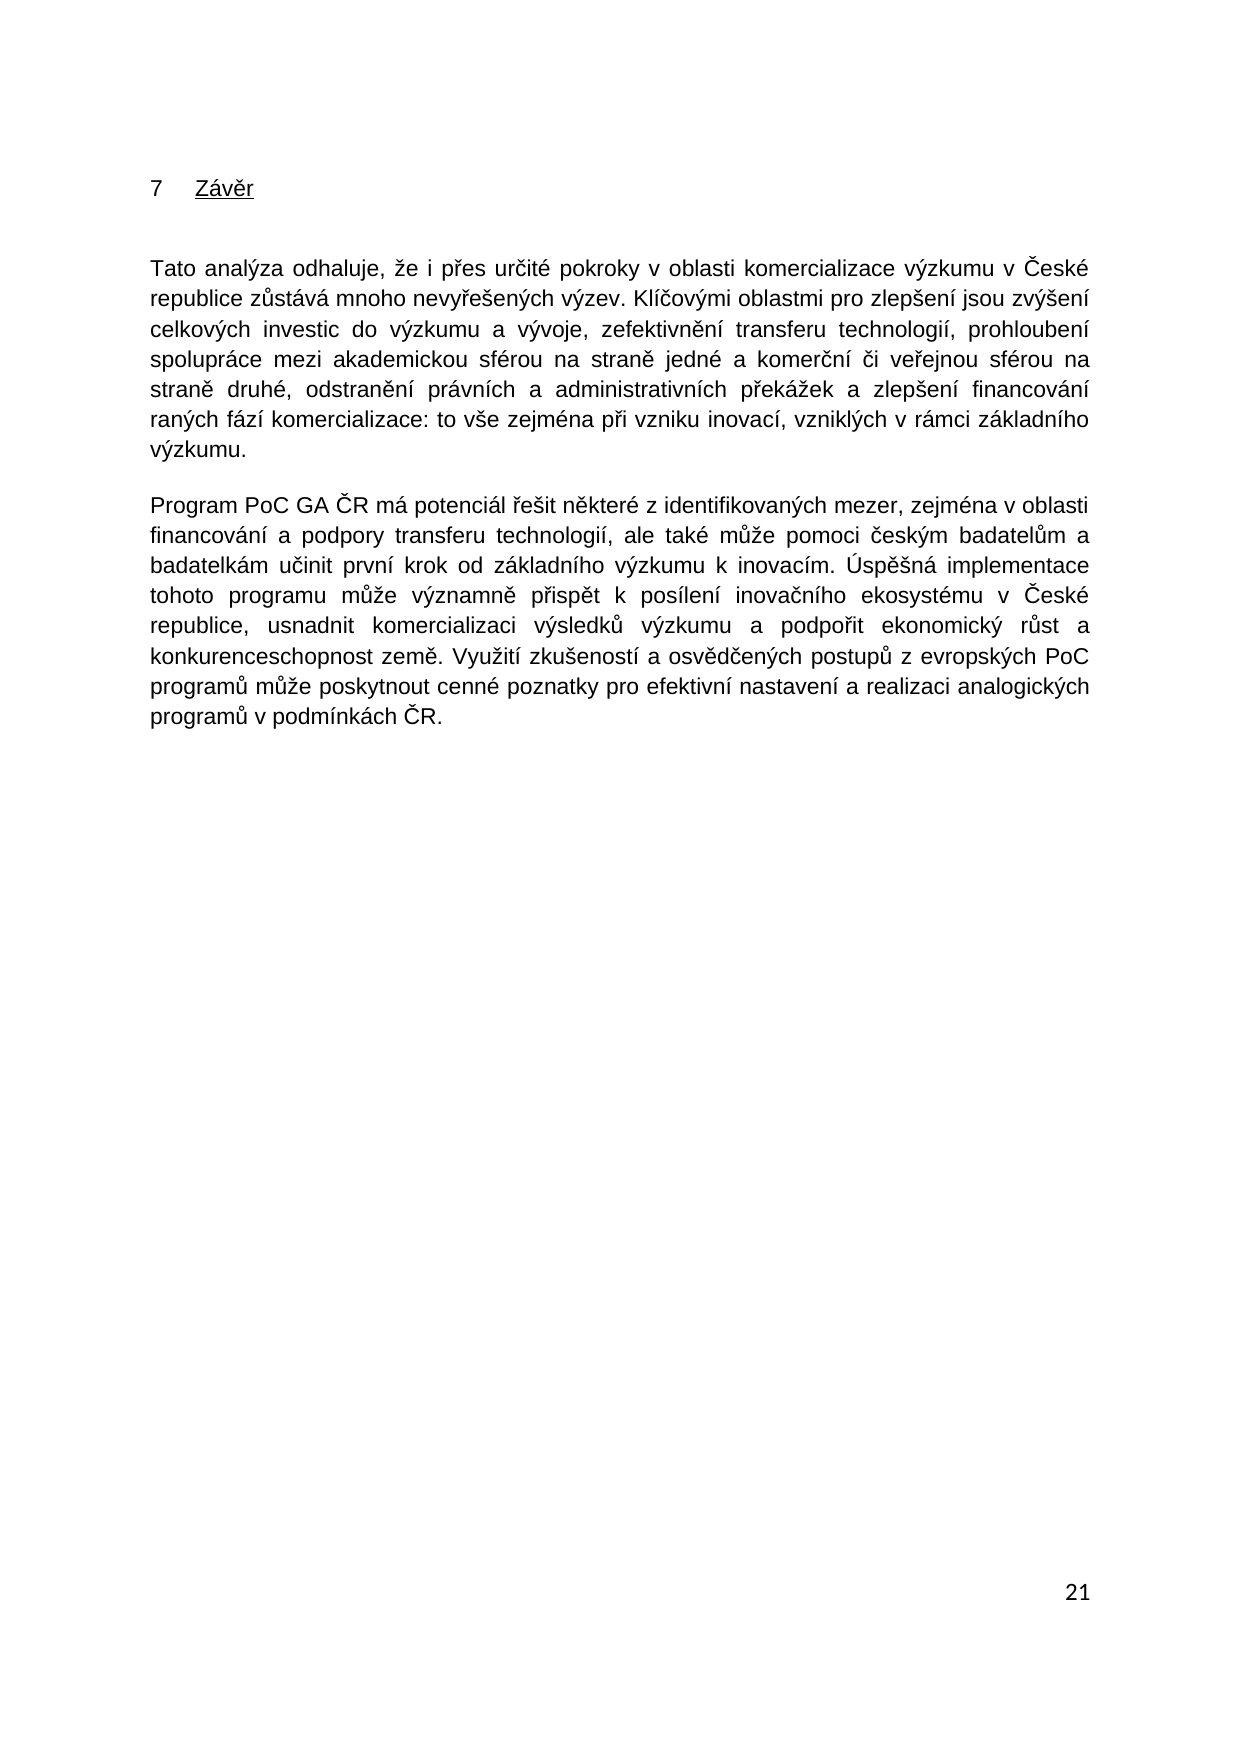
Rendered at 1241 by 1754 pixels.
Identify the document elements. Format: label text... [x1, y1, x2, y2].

text Program PoC GA ČR má potenciál řešit některé z identifikovaných mezer, zejména v oblasti financování a podpory transferu technologií, ale také může pomoci českým badatelům a badatelkám učinit první krok od základního výzkumu k inovacím. Úspěšná implementace tohoto programu může významně přispět k posílení inovačního ekosystému v České republice, usnadnit komercializaci výsledků výzkumu a podpořit ekonomický růst a konkurenceschopnost země. Využití zkušeností a osvědčených postupů z evropských PoC programů může poskytnout cenné poznatky pro efektivní nastavení a realizaci analogických programů v podmínkách ČR. [150, 492, 1090, 729]
text Tato analýza odhaluje, že i přes určité pokroky v oblasti komercializace výzkumu v České republice zůstává mnoho nevyřešených výzev. Klíčovými oblastmi pro zlepšení jsou zvýšení celkových investic do výzkumu a vývoje, zefektivnění transferu technologií, prohloubení spolupráce mezi akademickou sférou na straně jedné a komerční či veřejnou sférou na straně druhé, odstranění právních a administrativních překážek a zlepšení financování raných fází komercializace: to vše zejména při vzniku inovací, vzniklých v rámci základního výzkumu. [150, 255, 1090, 463]
subtitle Závěr [150, 175, 1090, 201]
